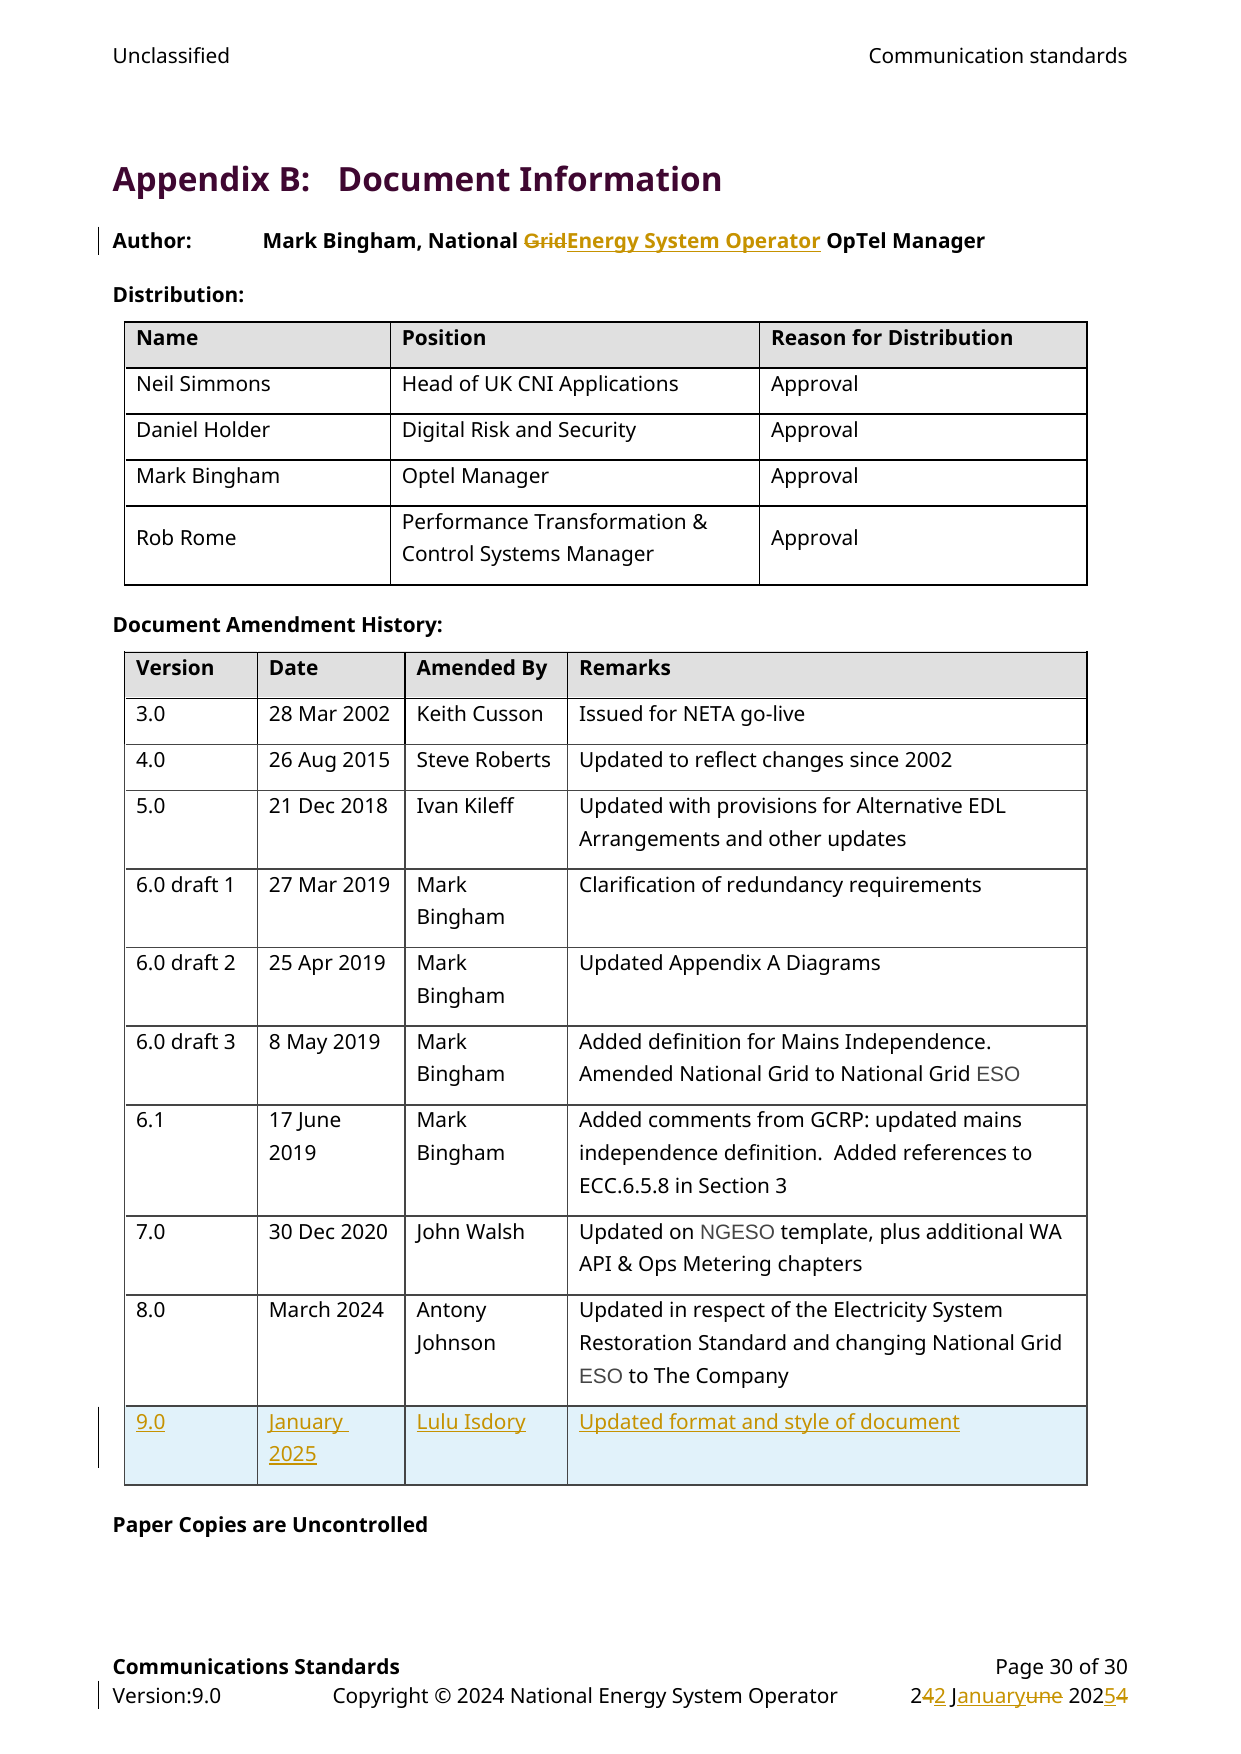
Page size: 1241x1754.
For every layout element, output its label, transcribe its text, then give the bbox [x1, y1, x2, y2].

table_cell 8.0 [125, 1295, 257, 1405]
table_cell 21 Dec 2018 [258, 791, 404, 868]
table_header Name [125, 323, 390, 367]
table_cell Issued for NETA go-live [568, 699, 1086, 743]
table_cell March 2024 [258, 1296, 404, 1405]
table_cell Approval [760, 507, 1086, 584]
table_cell Head of UK CNI Applications [391, 369, 759, 413]
table_cell 6.1 [125, 1105, 257, 1215]
table_cell 26 Aug 2015 [258, 745, 404, 789]
table_cell Updated on NGESO template, plus additional WA API & Ops Metering chapters [568, 1217, 1086, 1294]
table_cell 25 Apr 2019 [258, 948, 404, 1025]
table_cell Performance Transformation & Control Systems Manager [391, 507, 759, 584]
table_cell Updated with provisions for Alternative EDL Arrangements and other updates [568, 791, 1086, 868]
table_header Date [258, 653, 404, 697]
text Document Information [112, 156, 1128, 202]
table_cell 5.0 [125, 791, 257, 868]
table_cell Optel Manager [391, 461, 759, 505]
table_header Reason for Distribution [760, 323, 1086, 367]
table_cell Updated in respect of the Electricity System Restoration Standard and changing National Grid ESO to The Company [568, 1296, 1086, 1405]
table_cell Added comments from GCRP: updated mains independence definition. Added references to ECC.6.5.8 in Section 3 [568, 1106, 1086, 1215]
table_cell 17 June 2019 [258, 1106, 404, 1215]
text Paper Copies are Uncontrolled [112, 1510, 1128, 1539]
table_cell Digital Risk and Security [391, 415, 759, 459]
table_cell John Walsh [406, 1217, 567, 1294]
table_cell Updated Appendix A Diagrams [568, 948, 1086, 1025]
table_header Remarks [568, 653, 1086, 697]
table_cell Steve Roberts [406, 745, 567, 789]
table_cell Mark Bingham [406, 1106, 567, 1215]
table_cell Ivan Kileff [406, 791, 567, 868]
table_cell Approval [760, 415, 1086, 459]
table_cell Antony Johnson [406, 1296, 567, 1405]
table_cell 30 Dec 2020 [258, 1217, 404, 1294]
table_cell Mark Bingham [406, 870, 567, 947]
table_header Version [125, 653, 257, 697]
table_cell 7.0 [125, 1216, 257, 1294]
table_cell 8 May 2019 [258, 1027, 404, 1104]
table_cell Neil Simmons [125, 368, 390, 413]
table_cell Rob Rome [125, 506, 390, 584]
text Document Amendment History: [112, 610, 1128, 639]
table_cell Daniel Holder [125, 414, 390, 459]
table_cell 27 Mar 2019 [258, 870, 404, 947]
table_cell Approval [760, 461, 1086, 505]
table_cell Clarification of redundancy requirements [568, 870, 1086, 947]
table_cell 3.0 [125, 699, 257, 743]
table_cell 4.0 [125, 745, 257, 789]
table_header Amended By [406, 653, 567, 697]
table_cell 6.0 draft 1 [125, 869, 257, 947]
table_cell Mark Bingham [125, 460, 390, 505]
table_header Position [391, 323, 759, 367]
table_cell Added definition for Mains Independence. Amended National Grid to National Grid ESO [568, 1027, 1086, 1104]
table_cell 28 Mar 2002 [258, 699, 404, 743]
text Distribution: [112, 280, 1128, 308]
table_cell Keith Cusson [406, 699, 567, 743]
table_cell Updated to reflect changes since 2002 [568, 745, 1086, 789]
table_cell 6.0 draft 3 [125, 1026, 257, 1104]
table_cell Mark Bingham [406, 1027, 567, 1104]
table_cell Approval [760, 369, 1086, 413]
table_cell 6.0 draft 2 [125, 948, 257, 1025]
text Author: Mark Bingham, National OpTel Manager [112, 227, 1128, 255]
table_cell Mark Bingham [406, 948, 567, 1025]
